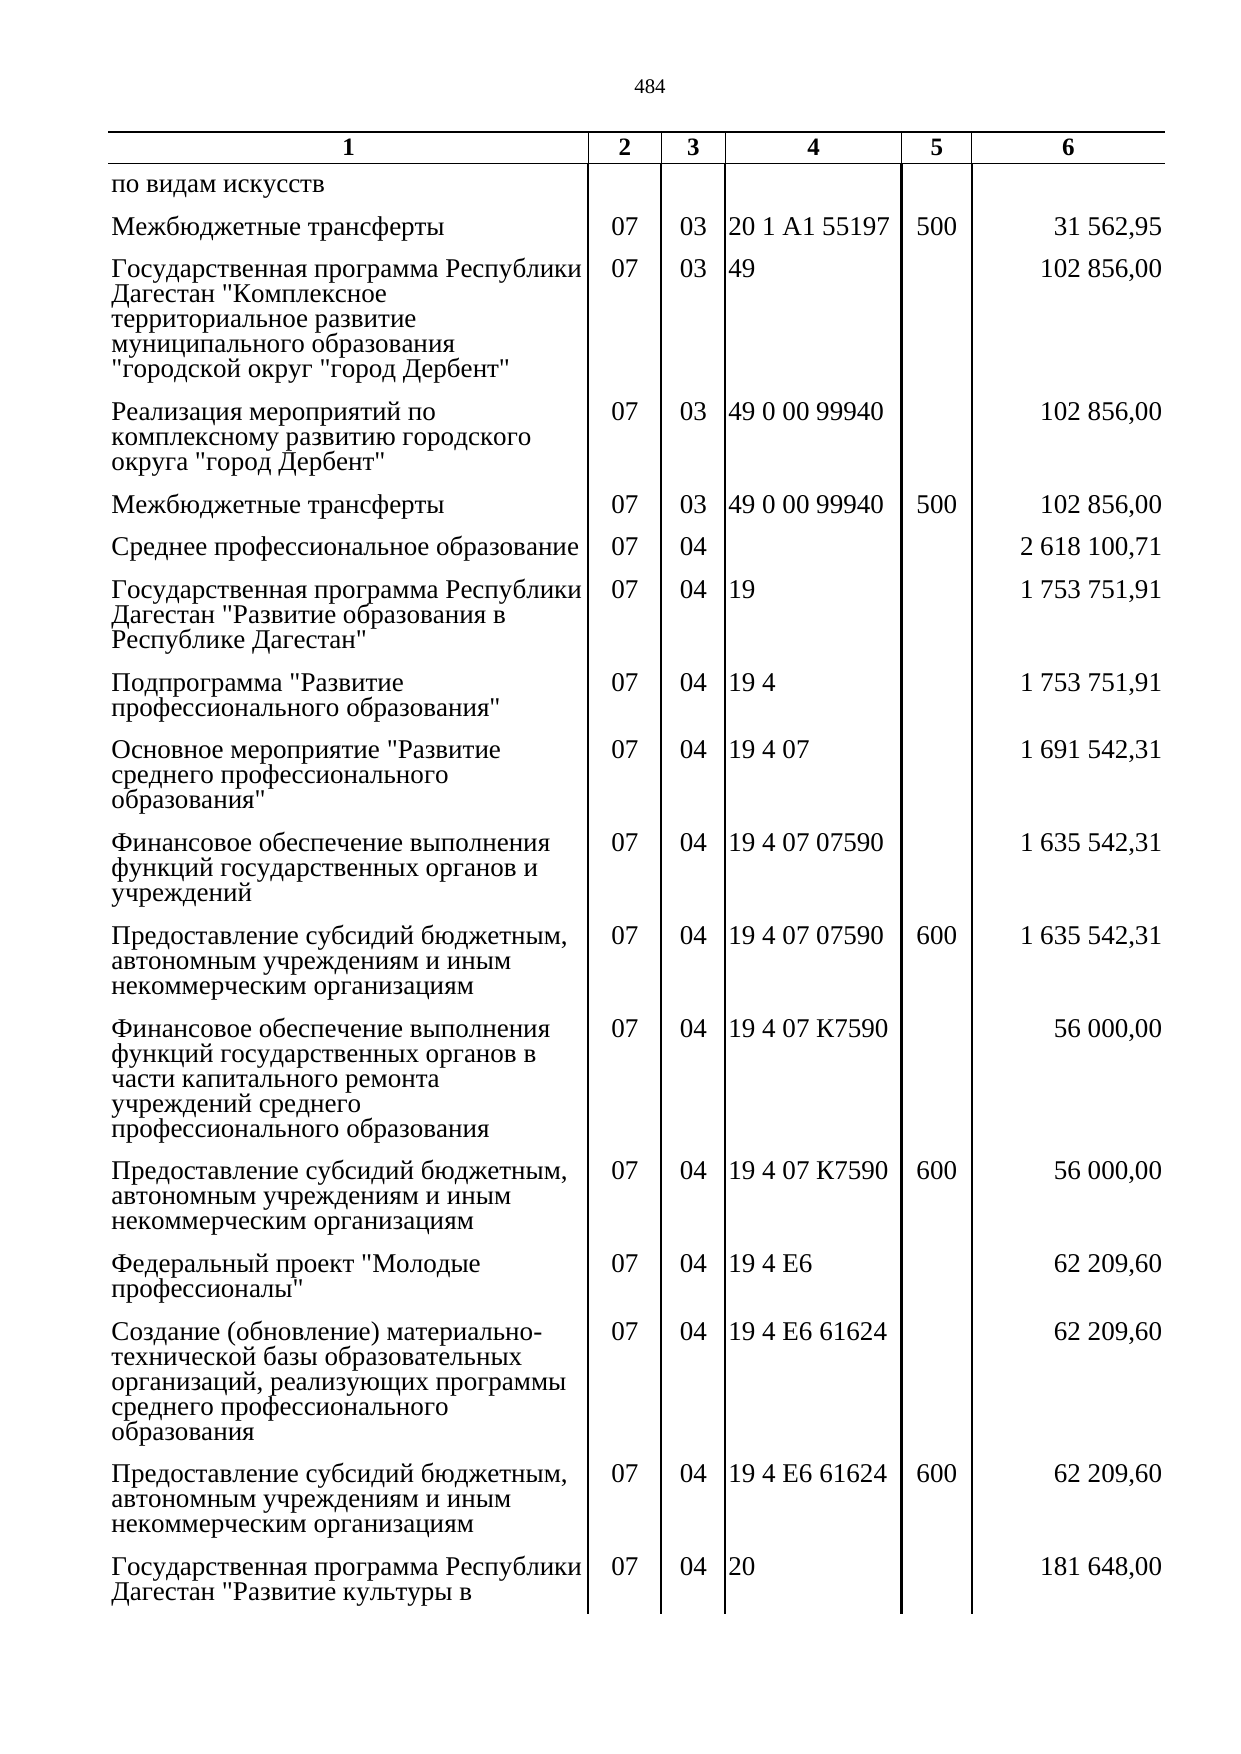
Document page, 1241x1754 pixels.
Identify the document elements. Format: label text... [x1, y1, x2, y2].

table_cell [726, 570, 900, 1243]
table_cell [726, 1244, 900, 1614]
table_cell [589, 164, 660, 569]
table_header 4 [726, 133, 901, 163]
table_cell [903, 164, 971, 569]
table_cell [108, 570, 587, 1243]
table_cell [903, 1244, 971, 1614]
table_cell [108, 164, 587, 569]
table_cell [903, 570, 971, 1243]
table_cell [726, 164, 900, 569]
table_header 1 [108, 133, 588, 163]
table_header 3 [662, 133, 725, 163]
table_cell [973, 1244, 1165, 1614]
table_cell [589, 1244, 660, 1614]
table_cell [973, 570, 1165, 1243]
table_header 2 [589, 133, 661, 163]
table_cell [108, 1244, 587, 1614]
table_header 6 [972, 133, 1165, 163]
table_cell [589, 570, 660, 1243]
table_header 5 [902, 133, 971, 163]
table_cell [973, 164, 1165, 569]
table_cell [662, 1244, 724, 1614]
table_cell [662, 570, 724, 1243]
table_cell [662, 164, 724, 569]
